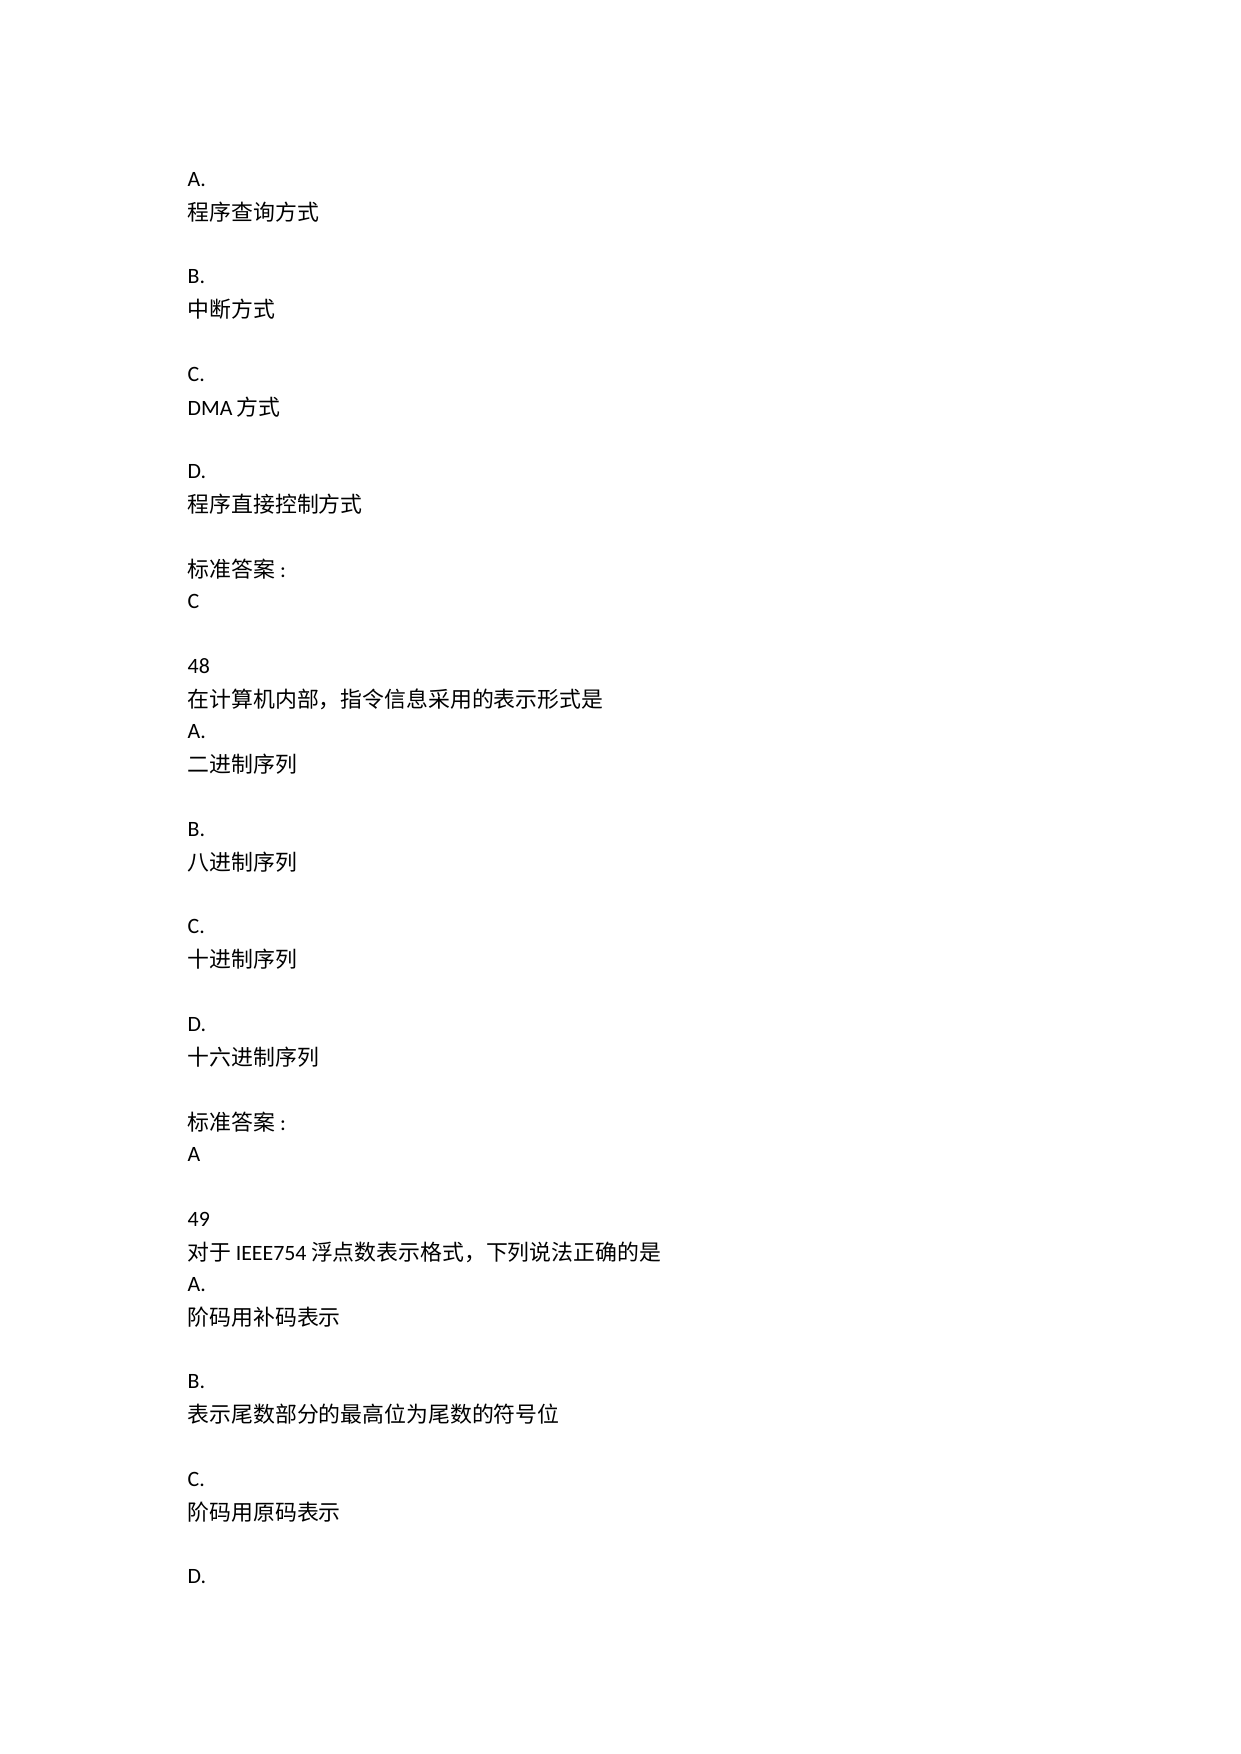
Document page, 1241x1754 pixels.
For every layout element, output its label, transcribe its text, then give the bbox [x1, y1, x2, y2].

text B. [187, 812, 1053, 844]
text 阶码用原码表示 [187, 1494, 1053, 1527]
text 程序直接控制方式 [187, 487, 1053, 519]
text D. [187, 454, 1053, 487]
text 中断方式 [187, 292, 1053, 324]
text D. [187, 1559, 1053, 1592]
text 阶码用补码表示 [187, 1299, 1053, 1332]
text 八进制序列 [187, 844, 1053, 877]
text C. [187, 1462, 1053, 1494]
text B. [187, 1364, 1053, 1397]
text D. [187, 1007, 1053, 1039]
text A. [187, 714, 1053, 747]
text 在计算机内部，指令信息采用的表示形式是 [187, 682, 1053, 714]
text 十六进制序列 [187, 1039, 1053, 1072]
text A. [187, 162, 1053, 194]
text 49 [187, 1202, 1053, 1234]
text 标准答案 : [187, 1104, 1053, 1137]
text 标准答案 : [187, 552, 1053, 584]
text DMA方式 [187, 389, 1053, 422]
text C. [187, 909, 1053, 942]
text 程序查询方式 [187, 194, 1053, 227]
text C. [187, 357, 1053, 389]
text 对于IEEE754浮点数表示格式，下列说法正确的是 [187, 1234, 1053, 1267]
text 二进制序列 [187, 747, 1053, 779]
text 48 [187, 649, 1053, 682]
text 表示尾数部分的最高位为尾数的符号位 [187, 1397, 1053, 1429]
text C [187, 584, 1053, 617]
text A. [187, 1267, 1053, 1299]
text A [187, 1137, 1053, 1169]
text 十进制序列 [187, 942, 1053, 974]
text B. [187, 259, 1053, 292]
